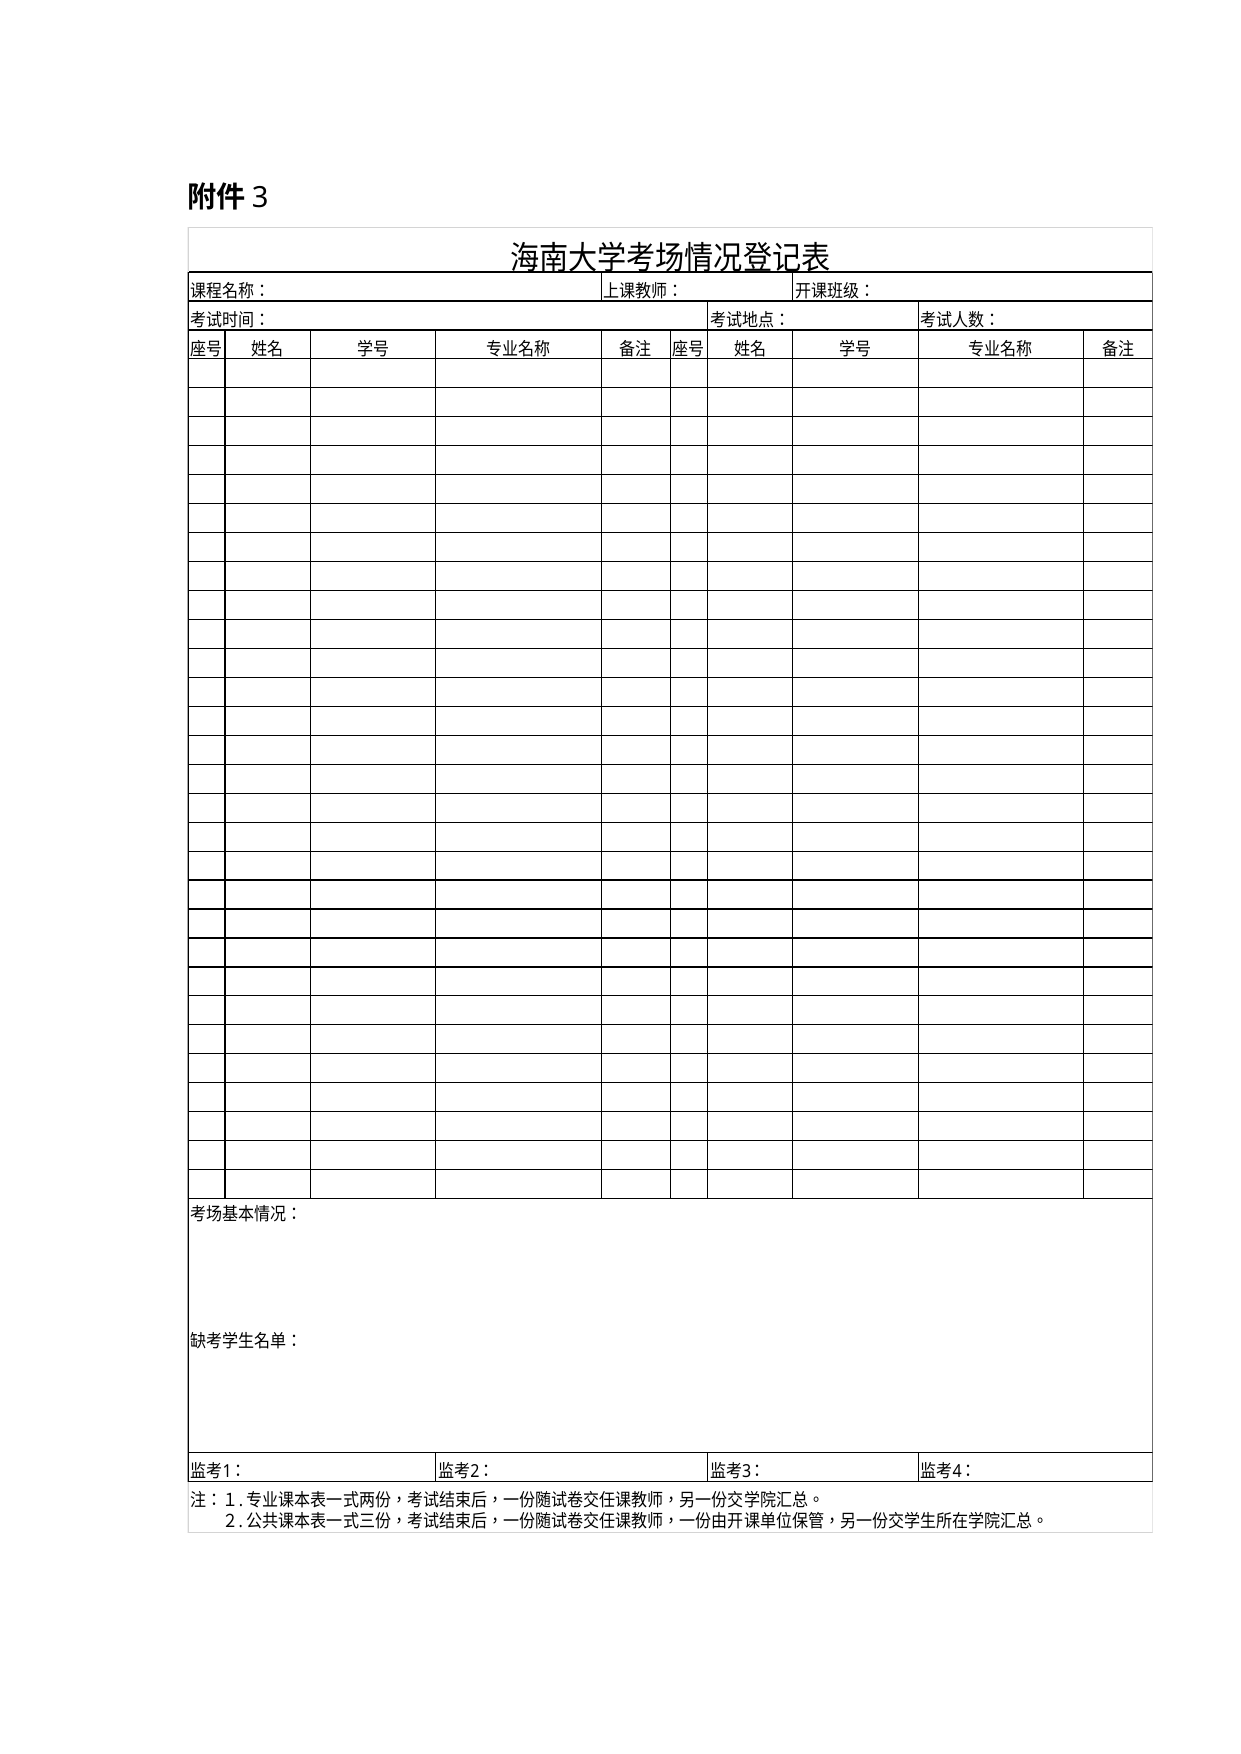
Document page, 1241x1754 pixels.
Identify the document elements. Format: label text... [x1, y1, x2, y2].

text 附件3 [187, 162, 1053, 227]
